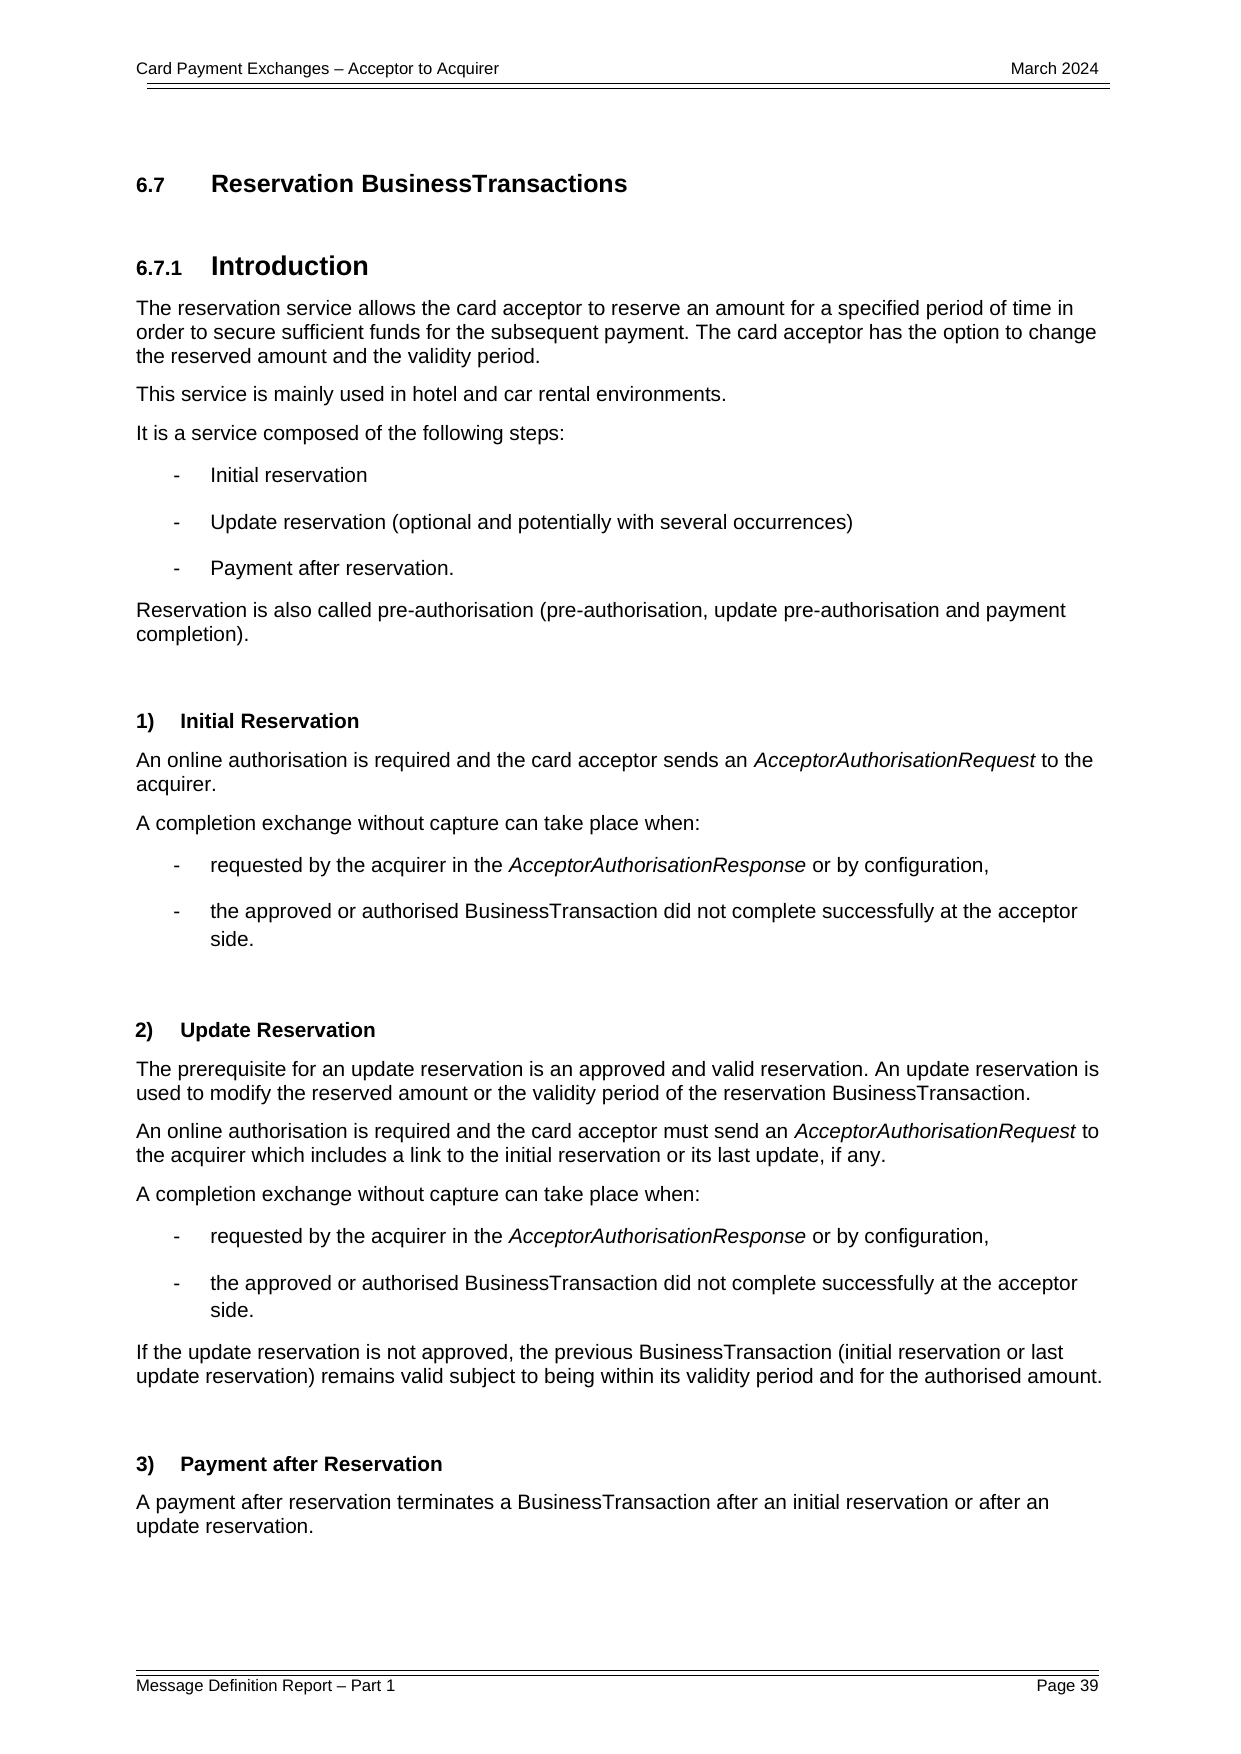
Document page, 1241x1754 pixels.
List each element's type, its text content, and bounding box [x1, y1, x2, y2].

text requested by the acquirer in the AcceptorAuthorisationResponse or by configuration, [173, 853, 1104, 877]
text Initial reservation [173, 463, 1104, 487]
text The reservation service allows the card acceptor to reserve an amount for a specified period of time in order to secure sufficient funds for the subsequent payment. The card acceptor has the option to change the reserved amount and the validity period. [136, 296, 1104, 367]
subtitle Reservation BusinessTransactions [136, 169, 1104, 198]
text A completion exchange without capture can take place when: [136, 1181, 1104, 1205]
text A payment after reservation terminates a BusinessTransaction after an initial reservation or after an update reservation. [136, 1490, 1104, 1538]
subtitle Introduction [136, 250, 1104, 281]
list Payment after Reservation [136, 1451, 1104, 1475]
text the approved or authorised BusinessTransaction did not complete successfully at the acceptor side. [173, 899, 1104, 951]
text An online authorisation is required and the card acceptor sends an AcceptorAuthorisationRequest to the acquirer. [136, 748, 1104, 796]
text This service is mainly used in hotel and car rental environments. [136, 382, 1104, 406]
list Initial Reservation [136, 709, 1104, 733]
text requested by the acquirer in the AcceptorAuthorisationResponse or by configuration, [173, 1224, 1104, 1248]
list Update Reservation [135, 1018, 1104, 1042]
text A completion exchange without capture can take place when: [136, 810, 1104, 834]
text The prerequisite for an update reservation is an approved and valid reservation. An update reservation is used to modify the reserved amount or the validity period of the reservation BusinessTransaction. [136, 1056, 1104, 1104]
text An online authorisation is required and the card acceptor must send an AcceptorAuthorisationRequest to the acquirer which includes a link to the initial reservation or its last update, if any. [136, 1119, 1104, 1167]
text If the update reservation is not approved, the previous BusinessTransaction (initial reservation or last update reservation) remains valid subject to being within its validity period and for the authorised amount. [136, 1340, 1104, 1388]
text the approved or authorised BusinessTransaction did not complete successfully at the acceptor side. [173, 1270, 1104, 1322]
text Payment after reservation. [173, 556, 1104, 580]
text Update reservation (optional and potentially with several occurrences) [173, 509, 1104, 533]
text It is a service composed of the following steps: [136, 421, 1104, 444]
text Reservation is also called pre-authorisation (pre-authorisation, update pre-authorisation and payment completion). [136, 598, 1104, 646]
